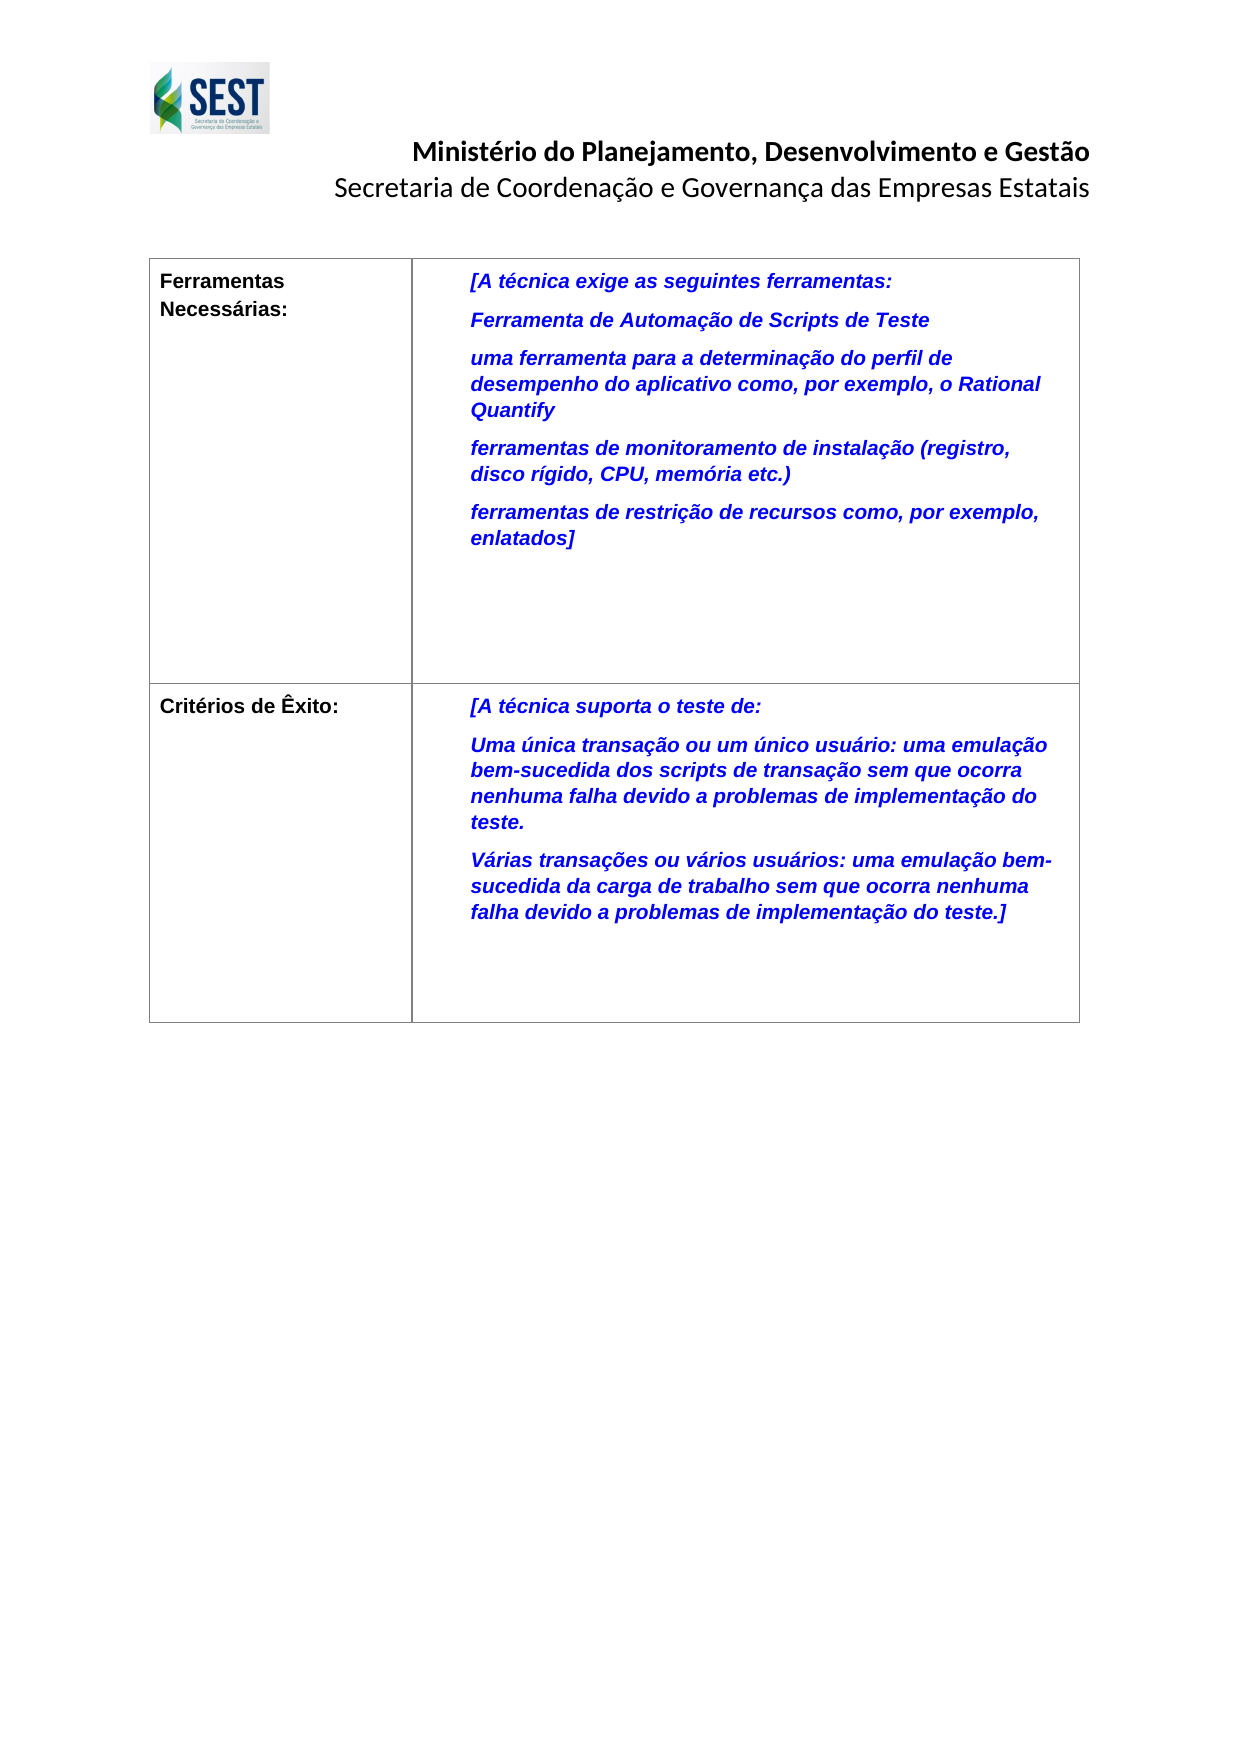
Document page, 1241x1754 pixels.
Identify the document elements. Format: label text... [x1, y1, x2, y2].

table_cell [A técnica exige as seguintes ferramentas: Ferramenta de Automação de Scripts de Teste uma ferramenta para a determinação do perfil de desempenho do aplicativo como, por exemplo, o Rational Quantify ferramentas de monitoramento de instalação (registro, disco rígido, CPU, memória etc.) ferramentas de restrição de recursos como, por exemplo, enlatados] [413, 259, 1079, 682]
picture [150, 62, 270, 134]
table_cell [A técnica suporta o teste de: Uma única transação ou um único usuário: uma emulação bem-sucedida dos scripts de transação sem que ocorra nenhuma falha devido a problemas de implementação do teste. Várias transações ou vários usuários: uma emulação bem-sucedida da carga de trabalho sem que ocorra nenhuma falha devido a problemas de implementação do teste.] [413, 684, 1079, 1022]
table_cell Critérios de Êxito: [150, 684, 411, 1022]
table_cell Ferramentas Necessárias: [150, 259, 411, 682]
